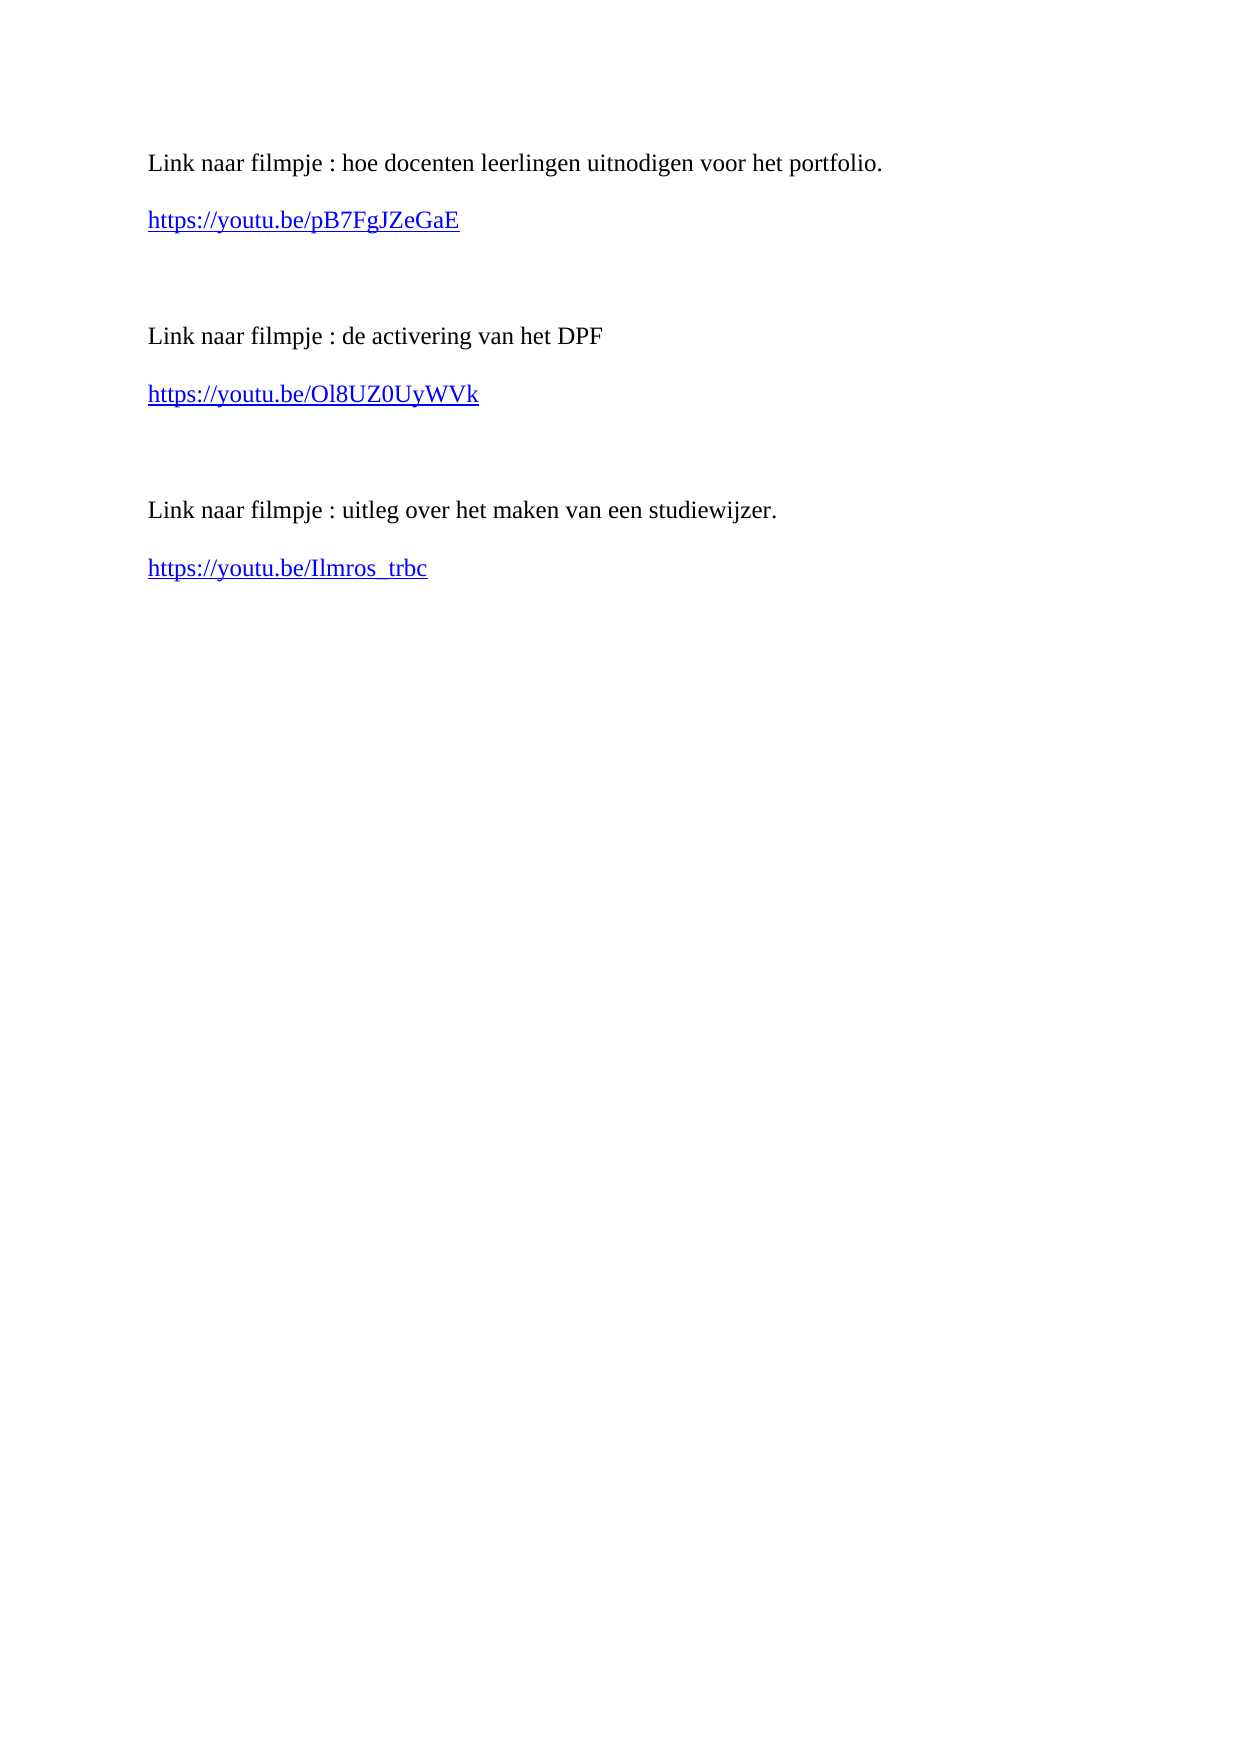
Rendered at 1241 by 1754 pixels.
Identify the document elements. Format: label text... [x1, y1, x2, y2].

text Link naar filmpje : hoe docenten leerlingen uitnodigen voor het portfolio. [148, 148, 1093, 176]
text Link naar filmpje : de activering van het DPF [148, 321, 1093, 350]
text Link naar filmpje : uitleg over het maken van een studiewijzer. [148, 495, 1093, 524]
text https://youtu.be/Ol8UZ0UyWVk [148, 379, 1093, 408]
text https://youtu.be/pB7FgJZeGaE [148, 206, 1093, 234]
text https://youtu.be/Ilmros_trbc [148, 553, 1093, 582]
